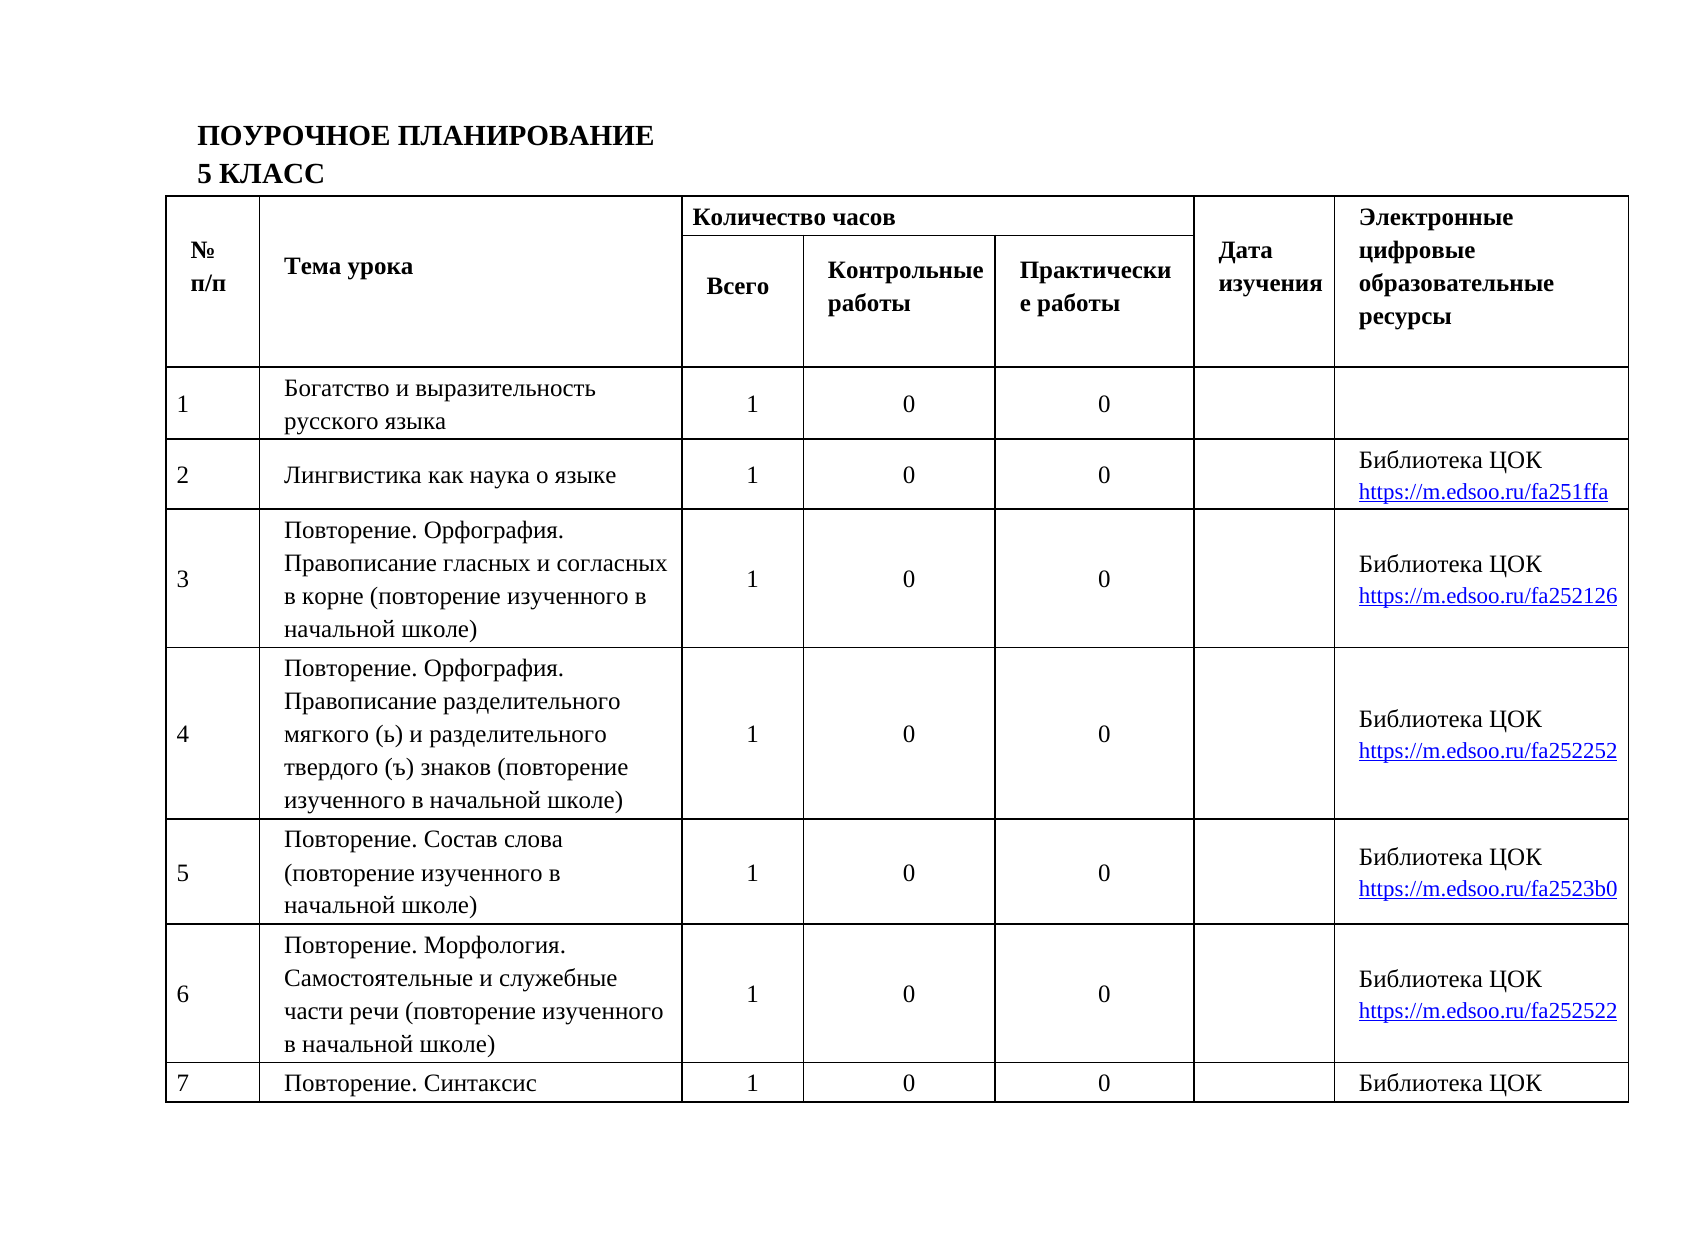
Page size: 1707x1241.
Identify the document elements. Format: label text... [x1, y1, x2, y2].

table_cell 1 [683, 1063, 803, 1101]
table_header № п/п [167, 197, 259, 366]
table_cell 0 [996, 820, 1193, 923]
table_cell [1195, 510, 1334, 646]
table_cell 1 [683, 440, 803, 508]
table_cell 2 [167, 440, 259, 508]
table_cell Библиотека ЦОК https://m.edsoo.ru/fa252126 [1335, 510, 1628, 646]
table_cell 0 [996, 510, 1193, 646]
text 5 КЛАСС [190, 157, 1618, 190]
table_cell 0 [804, 820, 994, 923]
table_cell [1195, 440, 1334, 508]
table_cell 0 [804, 440, 994, 508]
table_cell [1195, 820, 1334, 923]
table_cell 0 [804, 368, 994, 438]
table_cell 0 [804, 1063, 994, 1101]
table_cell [1335, 1063, 1628, 1101]
table_cell 3 [167, 510, 259, 646]
text ПОУРОЧНОЕ ПЛАНИРОВАНИЕ [190, 118, 1618, 152]
table_cell 0 [804, 648, 994, 818]
table_cell [1195, 368, 1334, 438]
table_cell Контрольные работы [804, 236, 994, 366]
table_cell Повторение. Орфография. Правописание гласных и согласных в корне (повторение изученного в начальной школе) [260, 510, 681, 646]
table_cell Повторение. Морфология. Самостоятельные и служебные части речи (повторение изученного в начальной школе) [260, 925, 681, 1062]
table_cell 6 [167, 925, 259, 1062]
table_cell Лингвистика как наука о языке [260, 440, 681, 508]
table_cell [1195, 648, 1334, 818]
table_cell Повторение. Состав слова (повторение изученного в начальной школе) [260, 820, 681, 923]
table_cell 1 [683, 510, 803, 646]
table_cell Библиотека ЦОК https://m.edsoo.ru/fa252522 [1335, 925, 1628, 1062]
table_header Количество часов [683, 197, 1193, 234]
table_cell 1 [167, 368, 259, 438]
table_cell Библиотека ЦОК https://m.edsoo.ru/fa252252 [1335, 648, 1628, 818]
table_cell Библиотека ЦОК https://m.edsoo.ru/fa251ffa [1335, 440, 1628, 508]
table_cell 1 [683, 648, 803, 818]
table_cell 5 [167, 820, 259, 923]
table_header Дата изучения [1195, 197, 1334, 366]
table_cell Всего [683, 236, 803, 366]
table_cell 0 [996, 1063, 1193, 1101]
table_cell [1195, 1063, 1334, 1101]
table_cell 0 [804, 925, 994, 1062]
table_cell 0 [996, 440, 1193, 508]
table_header Тема урока [260, 197, 681, 366]
table_cell 1 [683, 925, 803, 1062]
table_cell 1 [683, 368, 803, 438]
table_cell 7 [167, 1063, 259, 1101]
table_cell 0 [996, 925, 1193, 1062]
table_cell [1195, 925, 1334, 1062]
table_cell Богатство и выразительность русского языка [260, 368, 681, 438]
table_header Электронные цифровые образовательные ресурсы [1335, 197, 1628, 366]
table_cell 1 [683, 820, 803, 923]
table_cell 0 [804, 510, 994, 646]
table_cell 0 [996, 368, 1193, 438]
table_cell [260, 1063, 681, 1101]
table_cell 0 [996, 648, 1193, 818]
table_cell 4 [167, 648, 259, 818]
table_cell [1335, 368, 1628, 438]
table_cell Библиотека ЦОК https://m.edsoo.ru/fa2523b0 [1335, 820, 1628, 923]
table_cell Повторение. Орфография. Правописание разделительного мягкого (ь) и разделительного твердого (ъ) знаков (повторение изученного в начальной школе) [260, 648, 681, 818]
table_cell Практические работы [996, 236, 1193, 366]
